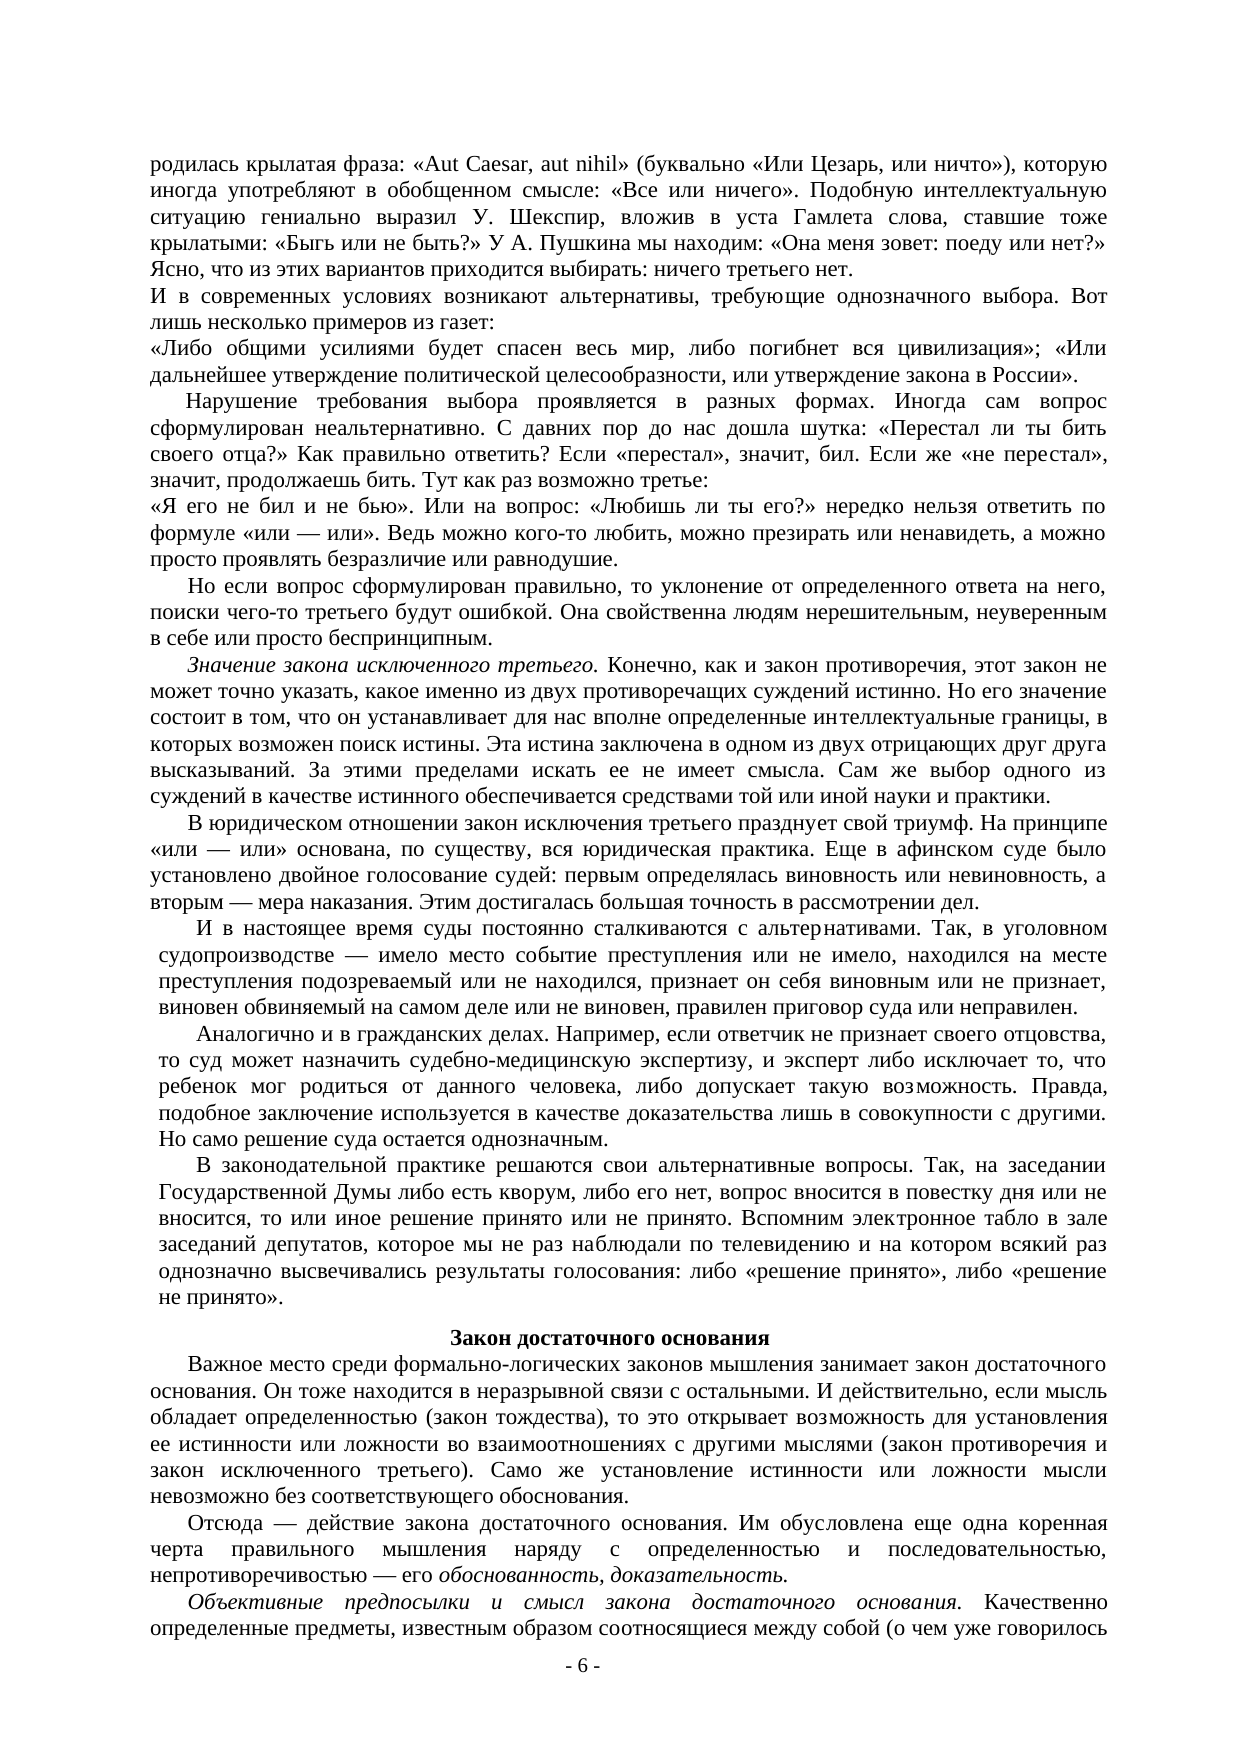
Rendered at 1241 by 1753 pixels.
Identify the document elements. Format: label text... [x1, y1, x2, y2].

text Закон достаточного основания [375, 1324, 1108, 1351]
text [150, 1588, 1108, 1640]
text «Я его не бил и не бью». Или на вопрос: «Любишь ли ты его?» нередко нельзя ответить по формуле «или — или». Ведь можно кого-то любить, можно презирать или ненавидеть, а можно просто проявлять безразличие или равнодушие. [150, 493, 1108, 572]
text Важное место среди формально-логических законов мышления занимает закон достаточного основания. Он тоже находится в неразрывной связи с остальными. И действительно, если мысль обладает определенностью (закон тождества), то это открывает возможность для установления ее истинности или ложности во взаимоотношениях с другими мыслями (закон противоречия и закон исключенного третьего). Само же установление истинности или ложности мысли невозможно без соответствующего обоснования. [150, 1351, 1108, 1509]
text Значение закона исключенного третьего. Конечно, как и закон противоречия, этот закон не может точно указать, какое именно из двух противоречащих суждений истинно. Но его значение состоит в том, что он устанавливает для нас вполне определенные интеллектуальные границы, в которых возможен поиск истины. Эта истина заключена в одном из двух отрицающих друг друга высказываний. За этими пределами искать ее не имеет смысла. Сам же выбор одного из суждений в качестве истинного обеспечивается средствами той или иной науки и практики. [150, 651, 1108, 809]
text Аналогично и в гражданских делах. Например, если ответчик не признает своего отцовства, то суд может назначить судебно-медицинскую экспертизу, и эксперт либо исключает то, что ребенок мог родиться от данного человека, либо допускает такую возможность. Правда, подобное заключение используется в качестве доказательства лишь в совокупности с другими. Но само решение суда остается однозначным. [158, 1020, 1108, 1151]
text И в настоящее время суды постоянно сталкиваются с альтернативами. Так, в уголовном судопроизводстве — имело место событие преступления или не имело, находился на месте преступления подозреваемый или не находился, признает он себя виновным или не признает, виновен обвиняемый на самом деле или не виновен, правилен приговор суда или неправилен. [158, 914, 1108, 1020]
text Но если вопрос сформулирован правильно, то уклонение от определенного ответа на него, поиски чего-то третьего будут ошибкой. Она свойственна людям нерешительным, неуверенным в себе или просто беспринципным. [150, 572, 1108, 651]
text В юридическом отношении закон исключения третьего празднует свой триумф. На принципе «или — или» основана, по существу, вся юридическая практика. Еще в афинском суде было установлено двойное голосование судей: первым определялась виновность или невиновность, а вторым — мера наказания. Этим достигалась большая точность в рассмотрении дел. [150, 809, 1108, 914]
text Нарушение требования выбора проявляется в разных формах. Иногда сам вопрос сформулирован неальтернативно. С давних пор до нас дошла шутка: «Перестал ли ты бить своего отца?» Как правильно ответить? Если «перестал», значит, бил. Если же «не перестал», значит, продолжаешь бить. Тут как раз возможно третье: [150, 387, 1108, 493]
text В законодательной практике решаются свои альтернативные вопросы. Так, на заседании Государственной Думы либо есть кворум, либо его нет, вопрос вносится в повестку дня или не вносится, то или иное решение принято или не принято. Вспомним электронное табло в зале заседаний депутатов, которое мы не раз наблюдали по телевидению и на котором всякий раз однозначно высвечивались результаты голосования: либо «решение принято», либо «решение не принято». [158, 1151, 1108, 1309]
text «Либо общими усилиями будет спасен весь мир, либо погибнет вся цивилизация»; «Или дальнейшее утверждение политической целесообразности, или утверждение закона в России». [150, 334, 1108, 387]
text И в современных условиях возникают альтернативы, требующие однозначного выбора. Вот лишь несколько примеров из газет: [150, 282, 1108, 334]
text Отсюда — действие закона достаточного основания. Им обусловлена еще одна коренная черта правильного мышления наряду с определенностью и последовательностью, непротиворечивостью — его обоснованность, доказательность. [150, 1509, 1108, 1588]
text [150, 150, 1108, 282]
